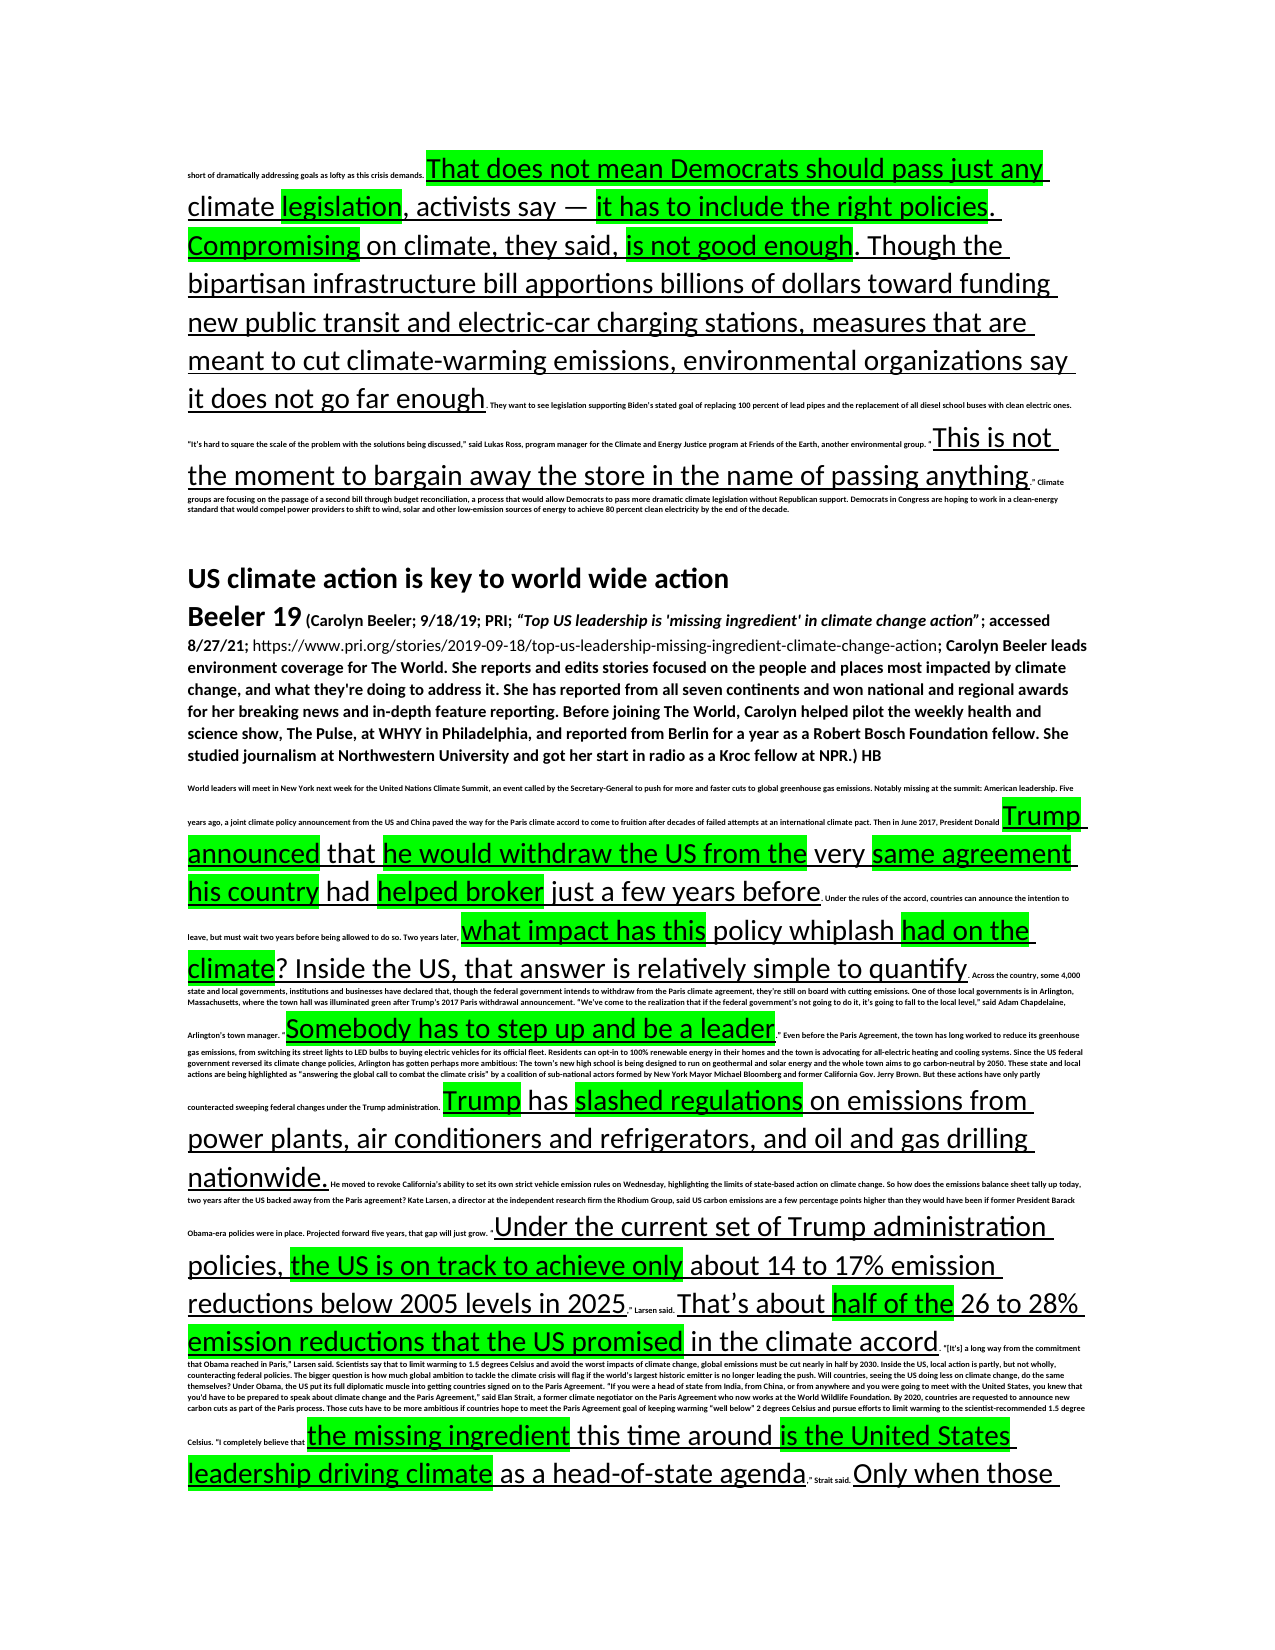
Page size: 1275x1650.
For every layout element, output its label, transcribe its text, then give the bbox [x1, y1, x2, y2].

text Beeler 19 (Carolyn Beeler; 9/18/19; PRI; “Top US leadership is 'missing ingredient' in climate change action”; accessed 8/27/21; https://www.pri.org/stories/2019-09-18/top-us-leadership-missing-ingredient-climate-change-action; Carolyn Beeler leads environment coverage for The World. She reports and edits stories focused on the people and places most impacted by climate change, and what they're doing to address it. She has reported from all seven continents and won national and regional awards for her breaking news and in-depth feature reporting. Before joining The World, Carolyn helped pilot the weekly health and science show, The Pulse, at WHYY in Philadelphia, and reported from Berlin for a year as a Robert Bosch Foundation fellow. She studied journalism at Northwestern University and got her start in radio as a Kroc fellow at NPR.) HB [187, 598, 1087, 765]
subtitle US climate action is key to world wide action [187, 560, 1087, 596]
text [187, 150, 1087, 515]
